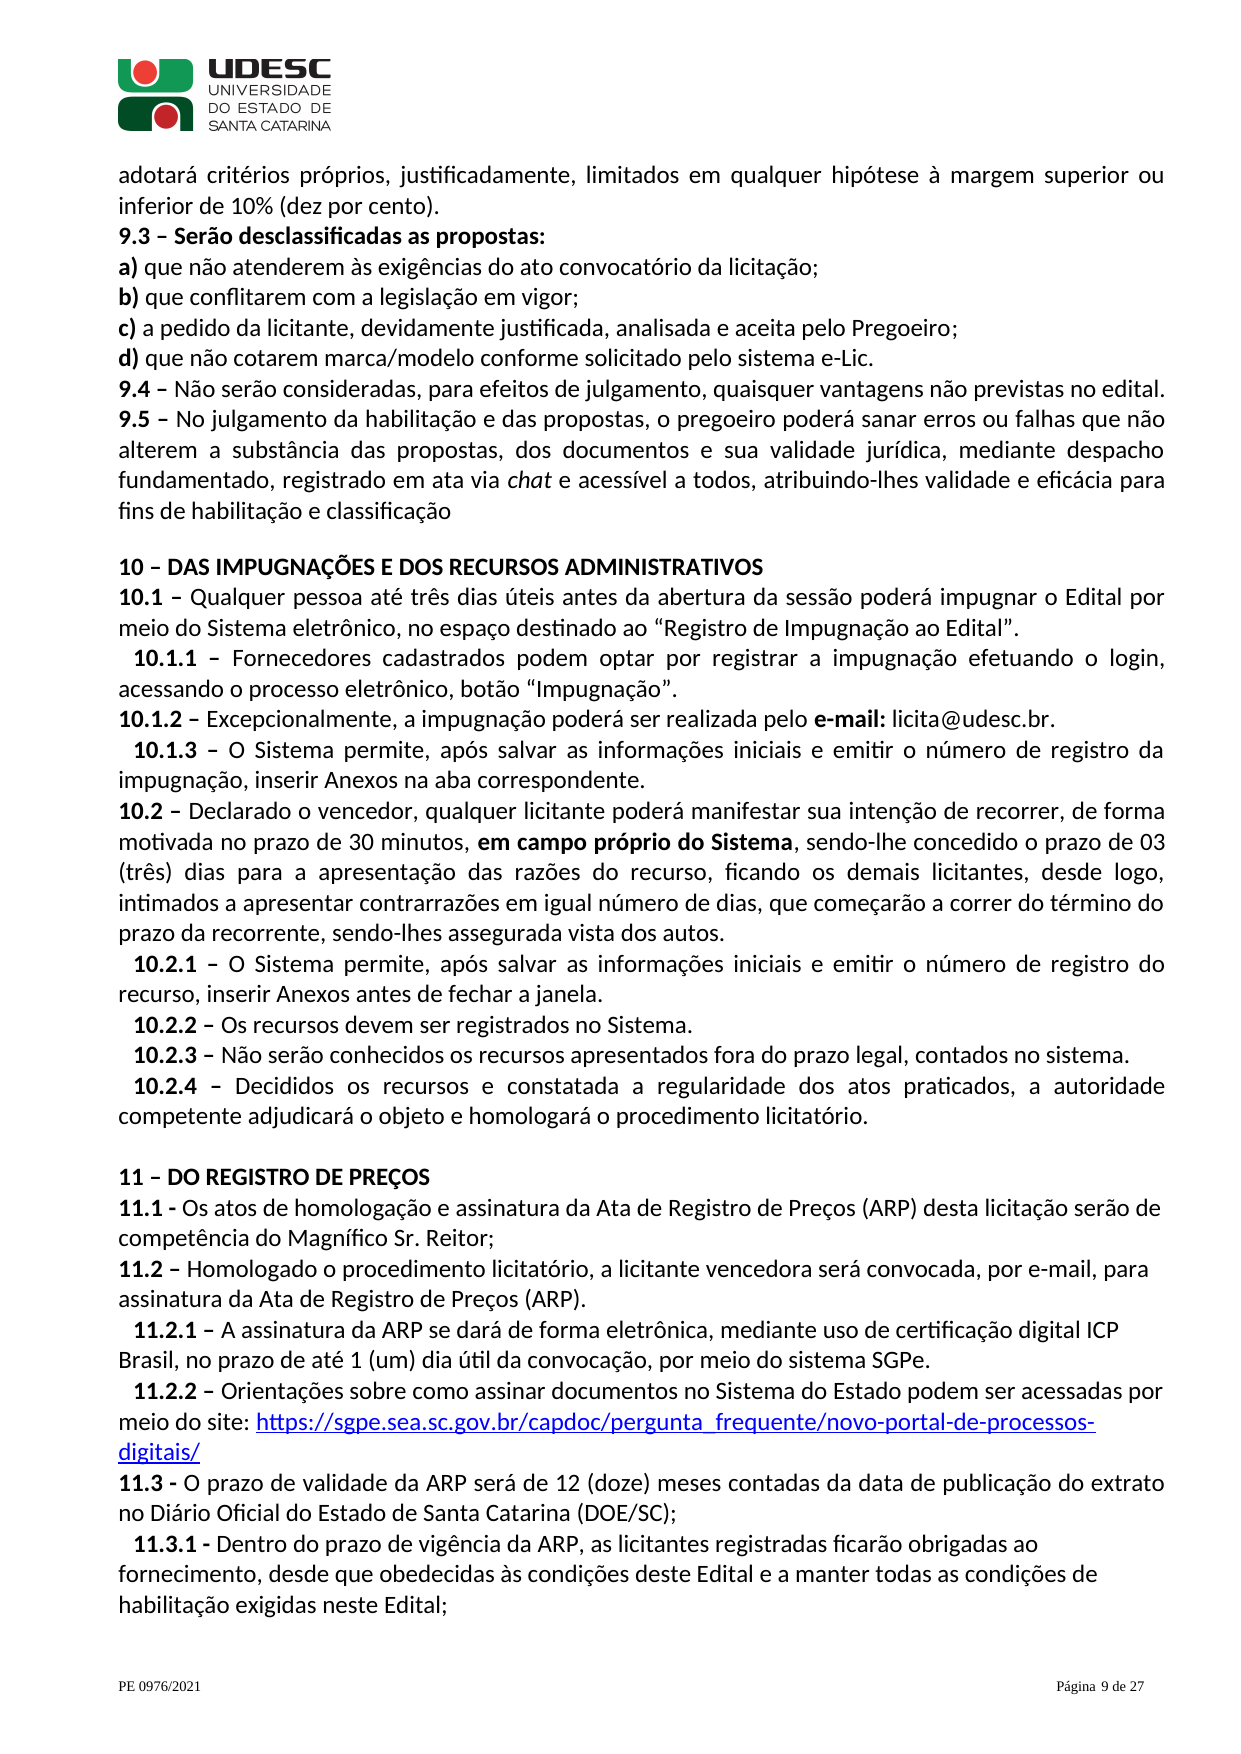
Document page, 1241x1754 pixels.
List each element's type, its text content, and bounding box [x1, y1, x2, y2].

text 10.1.1 – Fornecedores cadastrados podem optar por registrar a impugnação efetuando o login, acessando o processo eletrônico, botão “Impugnação”. [118, 643, 1166, 704]
text 10 – DAS IMPUGNAÇÕES E DOS RECURSOS ADMINISTRATIVOS [118, 551, 1166, 582]
text 9.5 – No julgamento da habilitação e das propostas, o pregoeiro poderá sanar erros ou falhas que não alterem a substância das propostas, dos documentos e sua validade jurídica, mediante despacho fundamentado, registrado em ata via chat e acessível a todos, atribuindo-lhes validade e eficácia para fins de habilitação e classificação [118, 403, 1166, 526]
text 11.2.2 – Orientações sobre como assinar documentos no Sistema do Estado podem ser acessadas por meio do site: https://sgpe.sea.sc.gov.br/capdoc/pergunta_frequente/novo-portal-de-processos-digitais/ [118, 1375, 1166, 1467]
text 11.3 - O prazo de validade da ARP será de 12 (doze) meses contadas da data de publicação do extrato no Diário Oficial do Estado de Santa Catarina (DOE/SC); [118, 1467, 1166, 1528]
text 9.4 – Não serão consideradas, para efeitos de julgamento, quaisquer vantagens não previstas no edital. [118, 373, 1166, 403]
text b) que conflitarem com a legislação em vigor; [118, 281, 1166, 312]
text 10.1.3 – O Sistema permite, após salvar as informações iniciais e emitir o número de registro da impugnação, inserir Anexos na aba correspondente. [118, 734, 1166, 795]
text 11.2.1 – A assinatura da ARP se dará de forma eletrônica, mediante uso de certificação digital ICP Brasil, no prazo de até 1 (um) dia útil da convocação, por meio do sistema SGPe. [118, 1314, 1166, 1375]
text d) que não cotarem marca/modelo conforme solicitado pelo sistema e-Lic. [118, 342, 1166, 373]
text 11.2 – Homologado o procedimento licitatório, a licitante vencedora será convocada, por e-mail, para assinatura da Ata de Registro de Preços (ARP). [118, 1253, 1166, 1314]
text 10.2.4 – Decididos os recursos e constatada a regularidade dos atos praticados, a autoridade competente adjudicará o objeto e homologará o procedimento licitatório. [118, 1070, 1166, 1131]
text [118, 159, 1166, 220]
text 9.3 – Serão desclassificadas as propostas: [118, 220, 1166, 251]
text 10.1 – Qualquer pessoa até três dias úteis antes da abertura da sessão poderá impugnar o Edital por meio do Sistema eletrônico, no espaço destinado ao “Registro de Impugnação ao Edital”. [118, 582, 1166, 643]
text 10.1.2 – Excepcionalmente, a impugnação poderá ser realizada pelo e-mail: . [118, 704, 1166, 734]
text 11.3.1 - Dentro do prazo de vigência da ARP, as licitantes registradas ficarão obrigadas ao fornecimento, desde que obedecidas às condições deste Edital e a manter todas as condições de habilitação exigidas neste Edital; [118, 1528, 1166, 1619]
picture [118, 59, 331, 131]
text 10.2.1 – O Sistema permite, após salvar as informações iniciais e emitir o número de registro do recurso, inserir Anexos antes de fechar a janela. [118, 948, 1166, 1009]
text 11.1 - Os atos de homologação e assinatura da Ata de Registro de Preços (ARP) desta licitação serão de competência do Magnífico Sr. Reitor; [118, 1192, 1166, 1253]
text 11 – DO REGISTRO DE PREÇOS [118, 1161, 1166, 1192]
text a) que não atenderem às exigências do ato convocatório da licitação; [118, 251, 1166, 281]
text 10.2 – Declarado o vencedor, qualquer licitante poderá manifestar sua intenção de recorrer, de forma motivada no prazo de 30 minutos, em campo próprio do Sistema, sendo-lhe concedido o prazo de 03 (três) dias para a apresentação das razões do recurso, ficando os demais licitantes, desde logo, intimados a apresentar contrarrazões em igual número de dias, que começarão a correr do término do prazo da recorrente, sendo-lhes assegurada vista dos autos. [118, 795, 1166, 948]
text 10.2.3 – Não serão conhecidos os recursos apresentados fora do prazo legal, contados no sistema. [118, 1039, 1166, 1070]
text c) a pedido da licitante, devidamente justificada, analisada e aceita pelo Pregoeiro; [118, 312, 1166, 342]
text 10.2.2 – Os recursos devem ser registrados no Sistema. [118, 1009, 1166, 1039]
